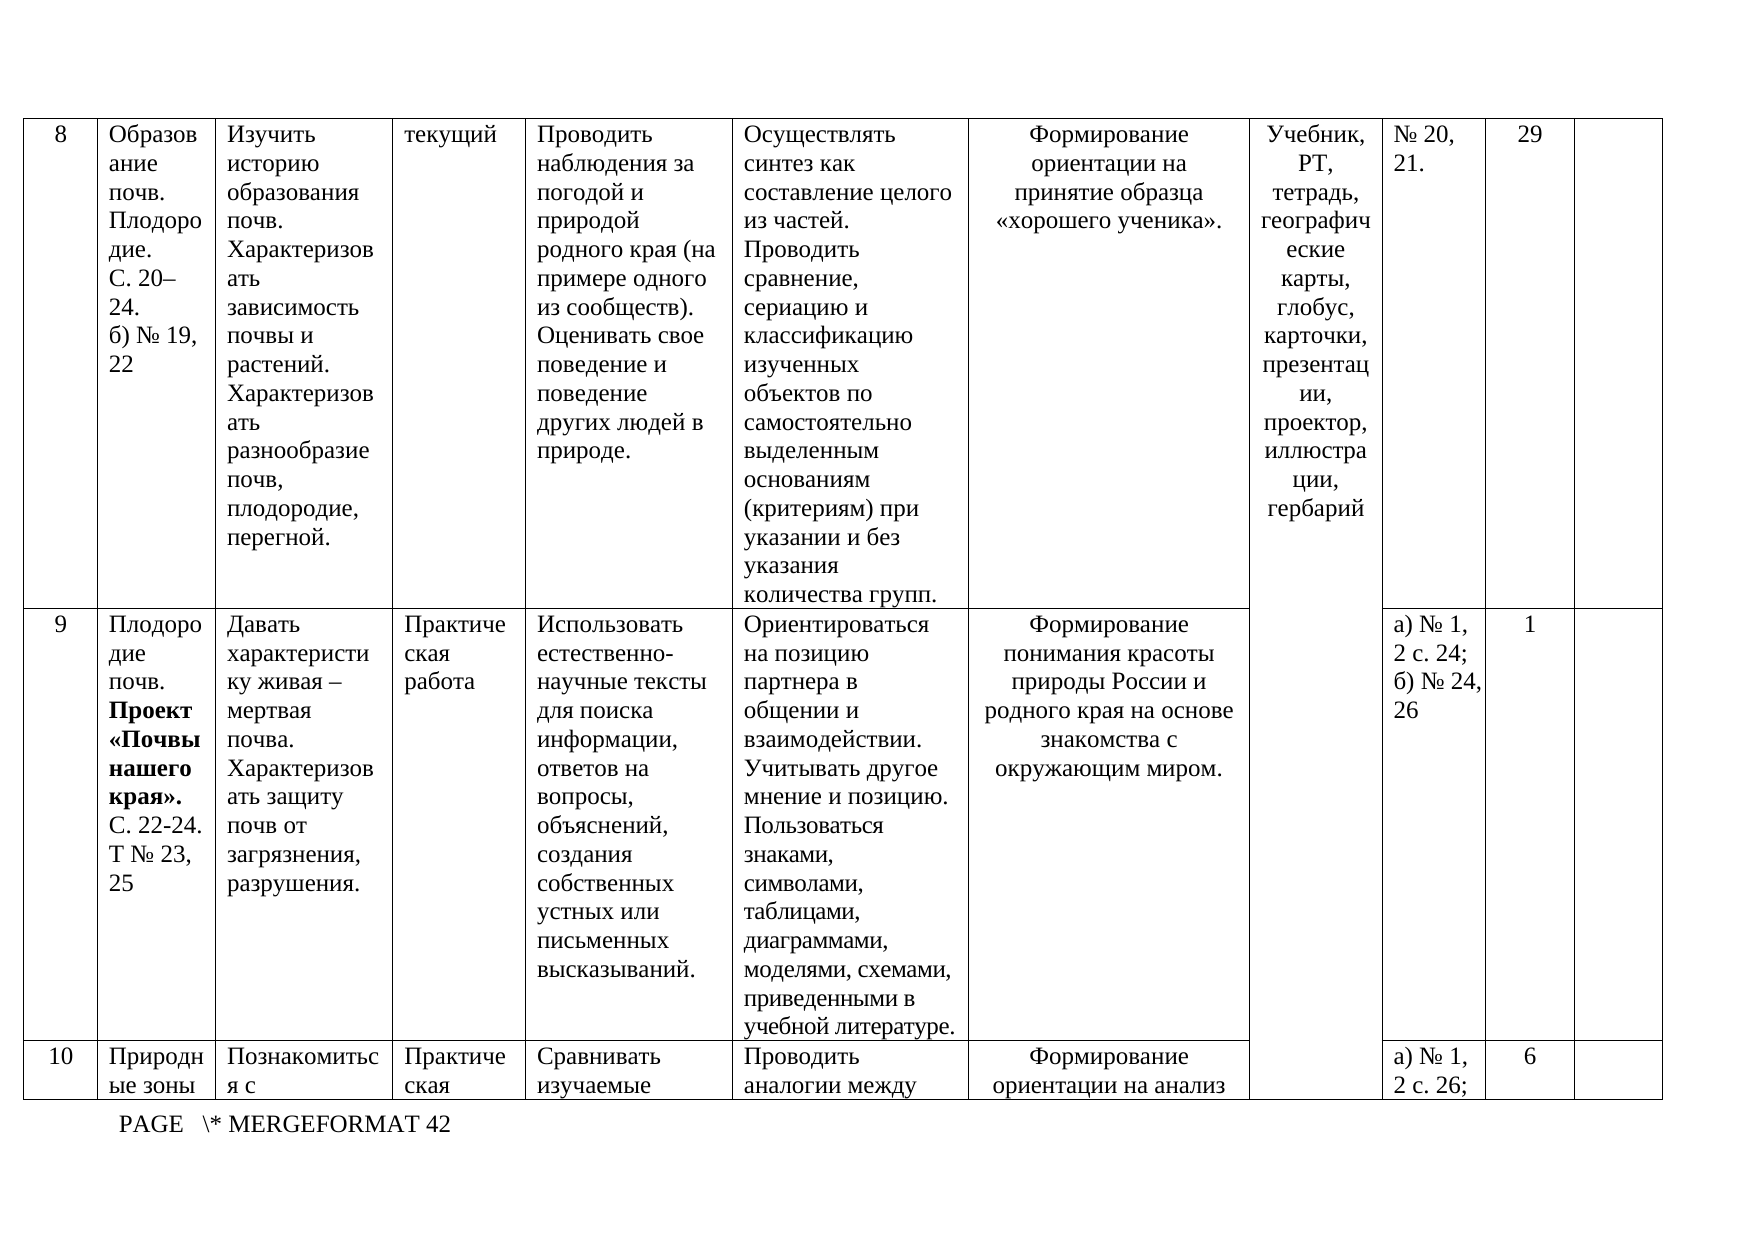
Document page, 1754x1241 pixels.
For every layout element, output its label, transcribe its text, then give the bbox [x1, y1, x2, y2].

table_cell 1 [1486, 609, 1574, 1040]
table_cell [98, 1041, 215, 1099]
table_cell а) № 1, 2 с. 24; б) № 24, 26 [1383, 609, 1485, 1040]
table_cell 9 [24, 609, 97, 1040]
table_cell Формирование понимания красоты природы России и родного края на основе знакомства с окружающим миром. [969, 609, 1249, 1040]
table_cell № 20, 21. [1383, 119, 1485, 608]
table_cell Формирование ориентации на принятие образца «хорошего ученика». [969, 119, 1249, 608]
table_cell 10 [24, 1041, 97, 1099]
table_cell [1575, 609, 1662, 1040]
table_cell Использовать естественно-научные тексты для поиска информации, ответов на вопросы, объяснений, создания собственных устных или письменных высказываний. [526, 609, 732, 1040]
table_cell Осуществлять синтез как составление целого из частей. Проводить сравнение, сериацию и классификацию изученных объектов по самостоятельно выделенным основаниям (критериям) при указании и без указания количества групп. [733, 119, 968, 608]
table_cell 6 [1486, 1041, 1574, 1099]
table_cell 29 [1486, 119, 1574, 608]
table_cell Практическая работа [393, 609, 525, 1040]
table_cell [216, 1041, 392, 1099]
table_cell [1250, 119, 1382, 1099]
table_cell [969, 1041, 1249, 1099]
table_cell [1575, 1041, 1662, 1099]
table_cell Ориентироваться на позицию партнера в общении и взаимодействии. Учитывать другое мнение и позицию. Пользоваться знаками, символами, таблицами, диаграммами, моделями, схемами, приведенными в учебной литературе. [733, 609, 968, 1040]
table_cell текущий [393, 119, 525, 608]
table_cell Давать характеристику живая – мертвая почва. Характеризовать защиту почв от загрязнения, разрушения. [216, 609, 392, 1040]
table_cell Образование почв. Плодородие. С. 20–24. б) № 19, 22 [98, 119, 215, 608]
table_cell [733, 1041, 968, 1099]
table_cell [1383, 1041, 1485, 1099]
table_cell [526, 1041, 732, 1099]
table_cell Плодородие почв. Проект «Почвы нашего края». С. 22-24. Т № 23, 25 [98, 609, 215, 1040]
table_cell 8 [24, 119, 97, 608]
table_cell Практическая работа [393, 1041, 525, 1099]
table_cell Проводить наблюдения за погодой и природой родного края (на примере одного из сообществ). Оценивать свое поведение и поведение других людей в природе. [526, 119, 732, 608]
table_cell Изучить историю образования почв. Характеризовать зависимость почвы и растений. Характеризовать разнообразие почв, плодородие, перегной. [216, 119, 392, 608]
table_cell [1575, 119, 1662, 608]
